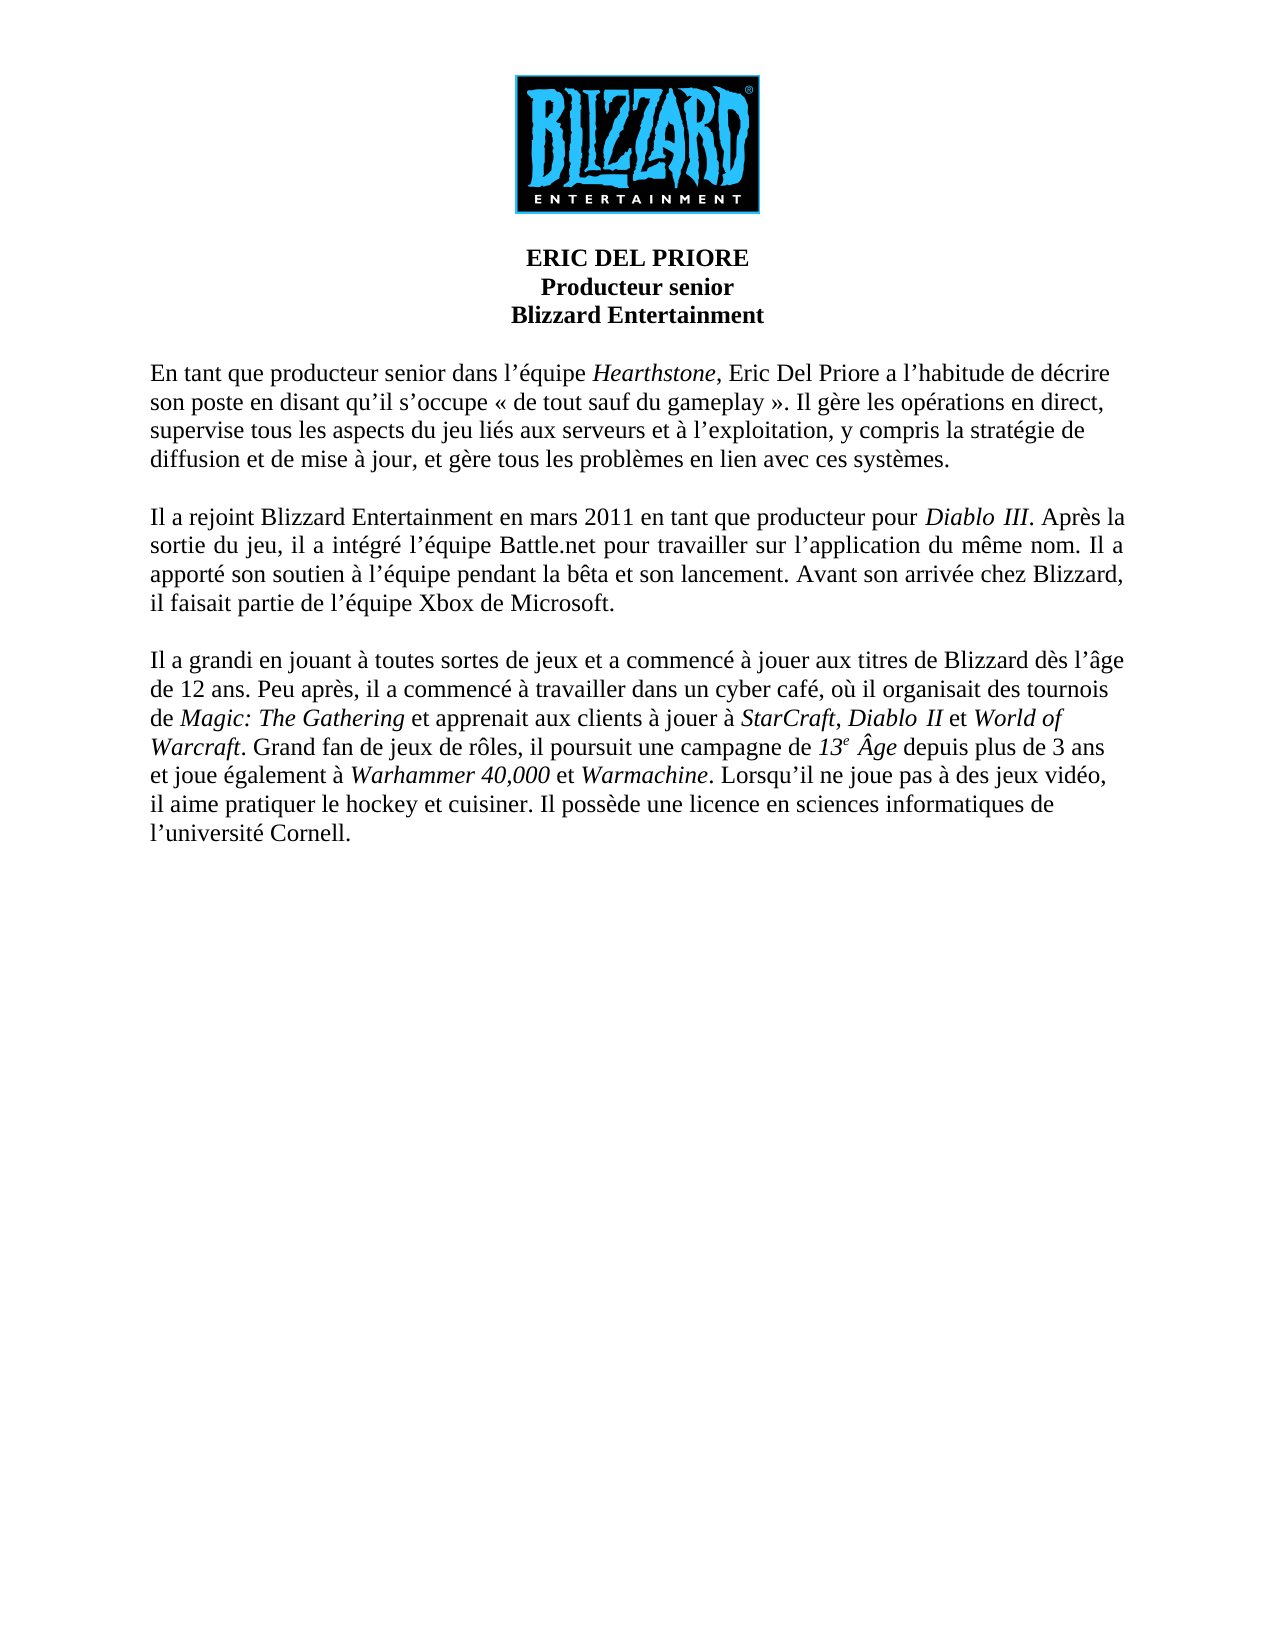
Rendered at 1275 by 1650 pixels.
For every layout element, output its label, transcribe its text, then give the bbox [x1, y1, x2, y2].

text En tant que producteur senior dans l’équipe Hearthstone, Eric Del Priore a l’habitude de décrire son poste en disant qu’il s’occupe « de tout sauf du gameplay ». Il gère les opérations en direct, supervise tous les aspects du jeu liés aux serveurs et à l’exploitation, y compris la stratégie de diffusion et de mise à jour, et gère tous les problèmes en lien avec ces systèmes. [150, 358, 1125, 473]
text Blizzard Entertainment [150, 300, 1125, 329]
text Il a grandi en jouant à toutes sortes de jeux et a commencé à jouer aux titres de Blizzard dès l’âge de 12 ans. Peu après, il a commencé à travailler dans un cyber café, où il organisait des tournois de Magic: The Gathering et apprenait aux clients à jouer à StarCraft, Diablo II et World of Warcraft. Grand fan de jeux de rôles, il poursuit une campagne de 13e Âge depuis plus de 3 ans et joue également à Warhammer 40,000 et Warmachine. Lorsqu’il ne joue pas à des jeux vidéo, il aime pratiquer le hockey et cuisiner. Il possède une licence en sciences informatiques de l’université Cornell. [150, 645, 1125, 847]
text ERIC DEL PRIORE [150, 243, 1125, 272]
text Producteur senior [150, 272, 1125, 300]
picture [515, 75, 760, 214]
text Il a rejoint Blizzard Entertainment en mars 2011 en tant que producteur pour Diablo III. Après la sortie du jeu, il a intégré l’équipe Battle.net pour travailler sur l’application du même nom. Il a apporté son soutien à l’équipe pendant la bêta et son lancement. Avant son arrivée chez Blizzard, il faisait partie de l’équipe Xbox de Microsoft. [150, 502, 1125, 617]
